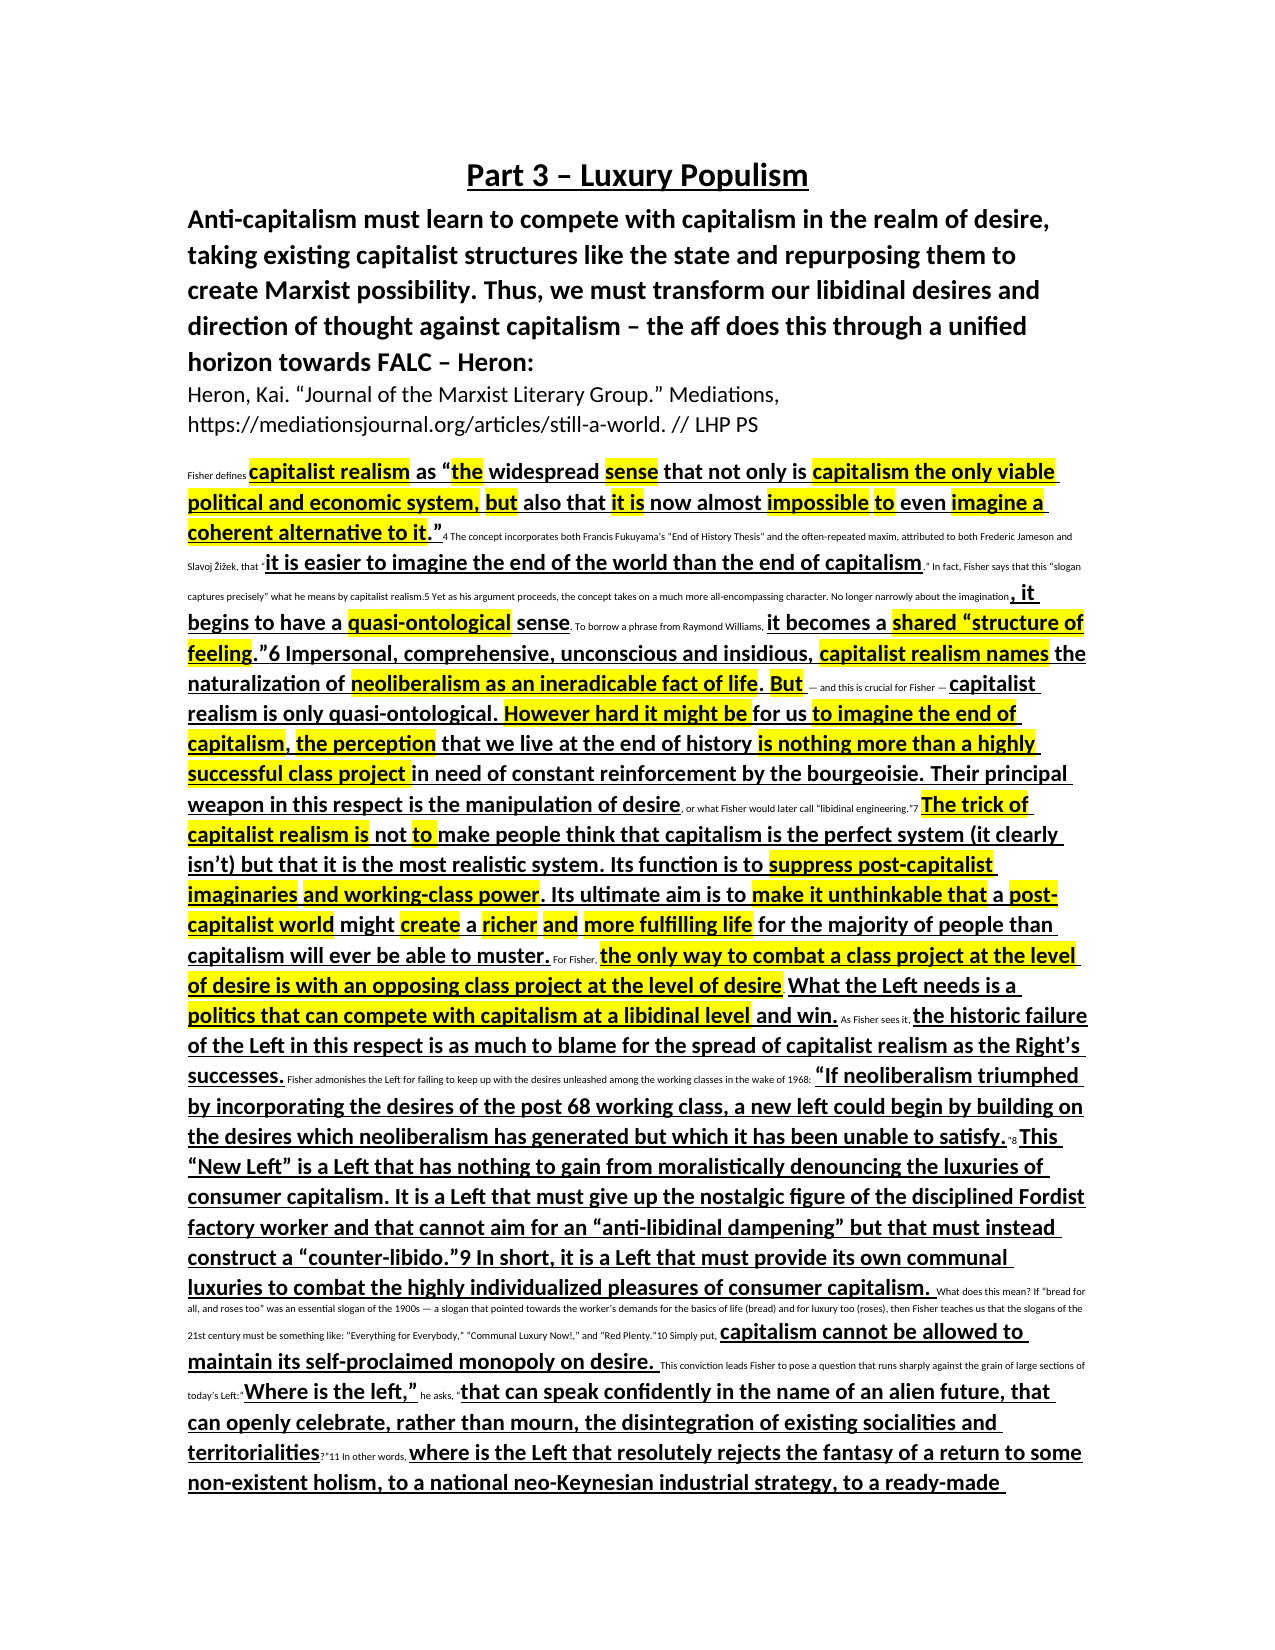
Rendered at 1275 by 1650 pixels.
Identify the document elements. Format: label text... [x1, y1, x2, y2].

subtitle Anti-capitalism must learn to compete with capitalism in the realm of desire, taking existing capitalist structures like the state and repurposing them to create Marxist possibility. Thus, we must transform our libidinal desires and direction of thought against capitalism – the aff does this through a unified horizon towards FALC – Heron: [187, 202, 1087, 378]
text Heron, Kai. “Journal of the Marxist Literary Group.” Mediations, https://mediationsjournal.org/articles/still-a-world. // LHP PS [187, 380, 1087, 439]
subtitle Part 3 – Luxury Populism [187, 154, 1087, 195]
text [187, 457, 1087, 1496]
